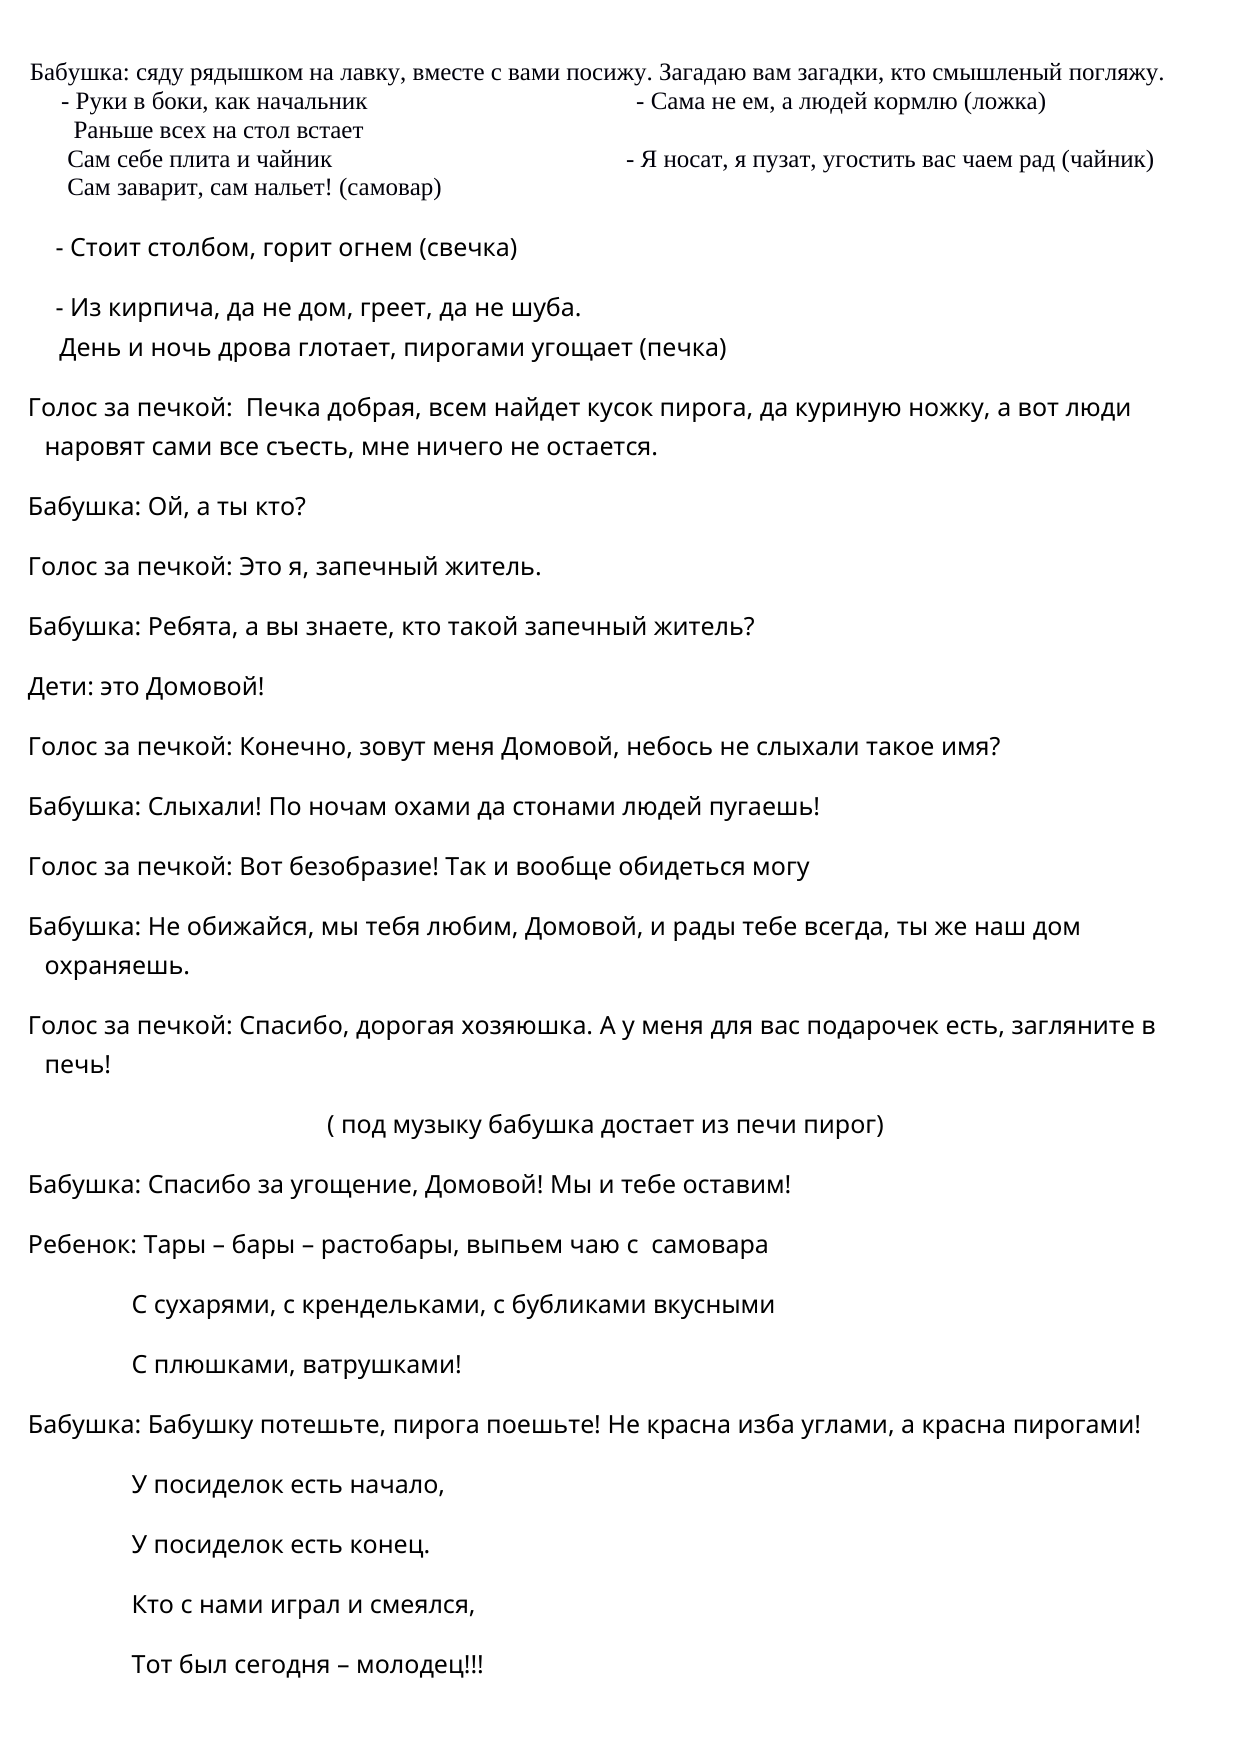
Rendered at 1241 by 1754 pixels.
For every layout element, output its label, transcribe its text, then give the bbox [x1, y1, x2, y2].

text Тот был сегодня – молодец!!! [15, 1647, 1196, 1681]
text Бабушка: Спасибо за угощение, Домовой! Мы и тебе оставим! [15, 1167, 1196, 1201]
text Бабушка: Не обижайся, мы тебя любим, Домовой, и рады тебе всегда, ты же наш дом охраняешь. [15, 908, 1196, 982]
text ( под музыку бабушка достает из печи пирог) [15, 1107, 1196, 1141]
text Сам заварит, сам нальет! (самовар) [29, 172, 1196, 201]
text Ребенок: Тары – бары – растобары, выпьем чаю с самовара [15, 1227, 1196, 1261]
text С сухарями, с крендельками, с бубликами вкусными [15, 1287, 1196, 1321]
text Дети: это Домовой! [15, 668, 1196, 702]
text Голос за печкой: Это я, запечный житель. [15, 548, 1196, 582]
text Раньше всех на стол встает [29, 115, 1196, 144]
text У посиделок есть начало, [15, 1467, 1196, 1501]
text Бабушка: Ребята, а вы знаете, кто такой запечный житель? [15, 608, 1196, 642]
text - Из кирпича, да не дом, греет, да не шуба. День и ночь дрова глотает, пирогами угощает (печка) [29, 290, 1196, 363]
text Бабушка: Бабушку потешьте, пирога поешьте! Не красна изба углами, а красна пирогами! [15, 1407, 1196, 1441]
text Бабушка: Ой, а ты кто? [15, 488, 1196, 522]
text - Руки в боки, как начальник - Сама не ем, а людей кормлю (ложка) [29, 86, 1196, 115]
text Голос за печкой: Конечно, зовут меня Домовой, небось не слыхали такое имя? [15, 728, 1196, 762]
text Бабушка: сяду рядышком на лавку, вместе с вами посижу. Загадаю вам загадки, кто смышленый погляжу. [29, 57, 1196, 86]
text Голос за печкой: Вот безобразие! Так и вообще обидеться могу [15, 848, 1196, 882]
text Кто с нами играл и смеялся, [15, 1587, 1196, 1621]
text Голос за печкой: Печка добрая, всем найдет кусок пирога, да куриную ножку, а вот люди наровят сами все съесть, мне ничего не остается. [15, 389, 1196, 462]
text С плюшками, ватрушками! [15, 1347, 1196, 1381]
text Голос за печкой: Спасибо, дорогая хозяюшка. А у меня для вас подарочек есть, загляните в печь! [15, 1007, 1196, 1081]
text Сам себе плита и чайник - Я носат, я пузат, угостить вас чаем рад (чайник) [29, 144, 1196, 172]
text - Стоит столбом, горит огнем (свечка) [29, 230, 1196, 264]
text У посиделок есть конец. [15, 1527, 1196, 1561]
text Бабушка: Слыхали! По ночам охами да стонами людей пугаешь! [15, 788, 1196, 822]
